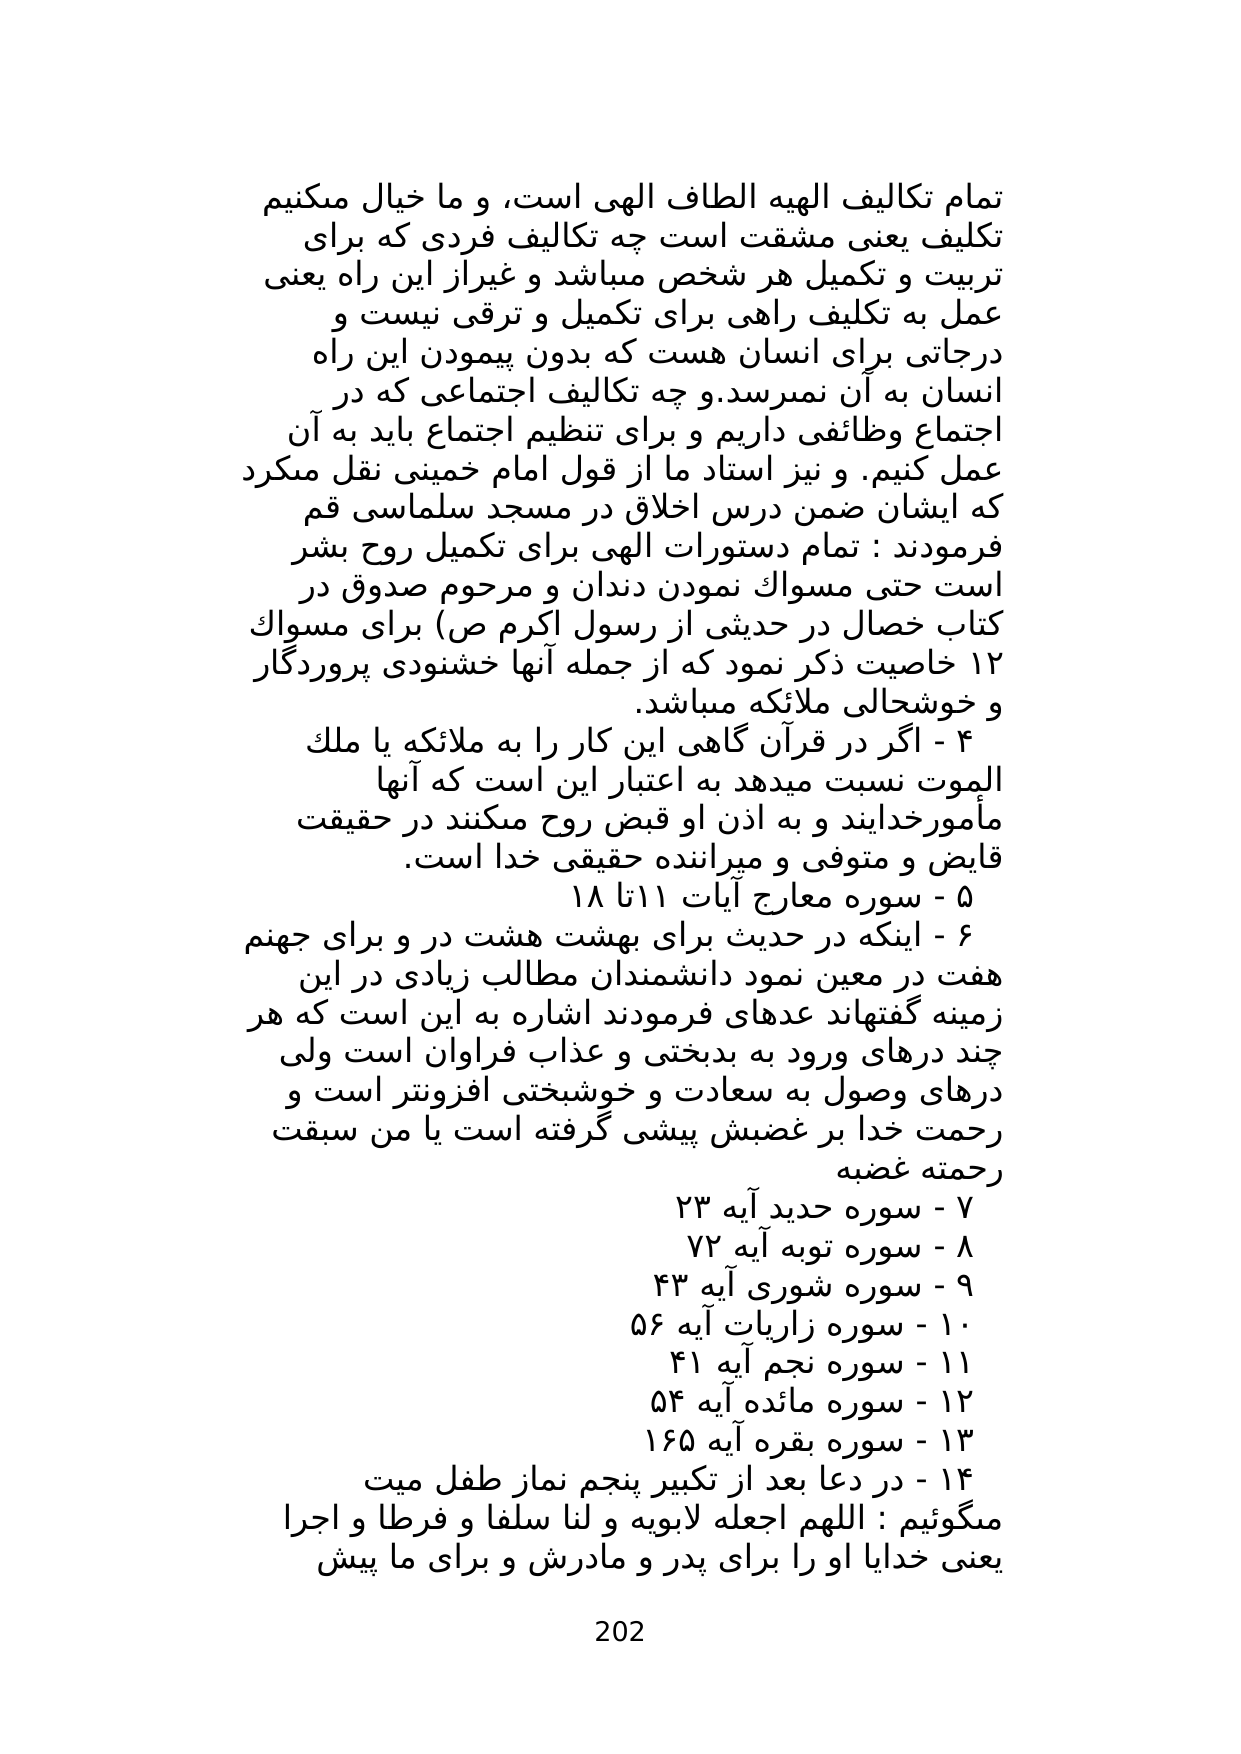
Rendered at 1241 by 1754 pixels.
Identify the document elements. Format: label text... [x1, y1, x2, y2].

text ۱۲ - سوره مائده آيه ۵۴ [236, 1382, 1004, 1421]
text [236, 177, 1004, 721]
text ۹ - سوره شورى آيه ۴۳ [236, 1265, 1004, 1304]
text ۱۱ - سوره نجم آيه ۴۱ [236, 1343, 1004, 1382]
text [236, 1459, 1004, 1576]
text ۵ - سوره معارج آيات ۱۱تا ۱۸ [236, 877, 1004, 915]
text ۶ - اينكه در حديث براى بهشت هشت در و براى جهنم هفت در معين نمود دانشمندان مطالب زيادى در اين زمينه گفته‏اند عده‏اى فرمودند اشاره به اين است كه هر چند درهاى ورود به بدبختى و عذاب فراوان است ولى درهاى وصول به سعادت و خوشبختى افزون‏تر است و رحمت خدا بر غضبش پيشى گرفته است يا من سبقت رحمته غضبه [236, 915, 1004, 1187]
text ۷ - سوره حديد آيه ۲۳ [236, 1187, 1004, 1226]
text ۱۰ - سوره زاريات آيه ۵۶ [236, 1304, 1004, 1343]
text ۱۳ - سوره بقره آيه ۱۶۵ [236, 1421, 1004, 1459]
text ۴ - اگر در قرآن گاهى اين كار را به ملائكه يا ملك الموت نسبت ميدهد به اعتبار اين است كه آنها مأمورخدايند و به اذن او قبض روح مى‏كنند در حقيقت قايض و متوفى و ميراننده حقيقى خدا است. [236, 721, 1004, 877]
text ۸ - سوره توبه آيه ۷۲ [236, 1226, 1004, 1265]
